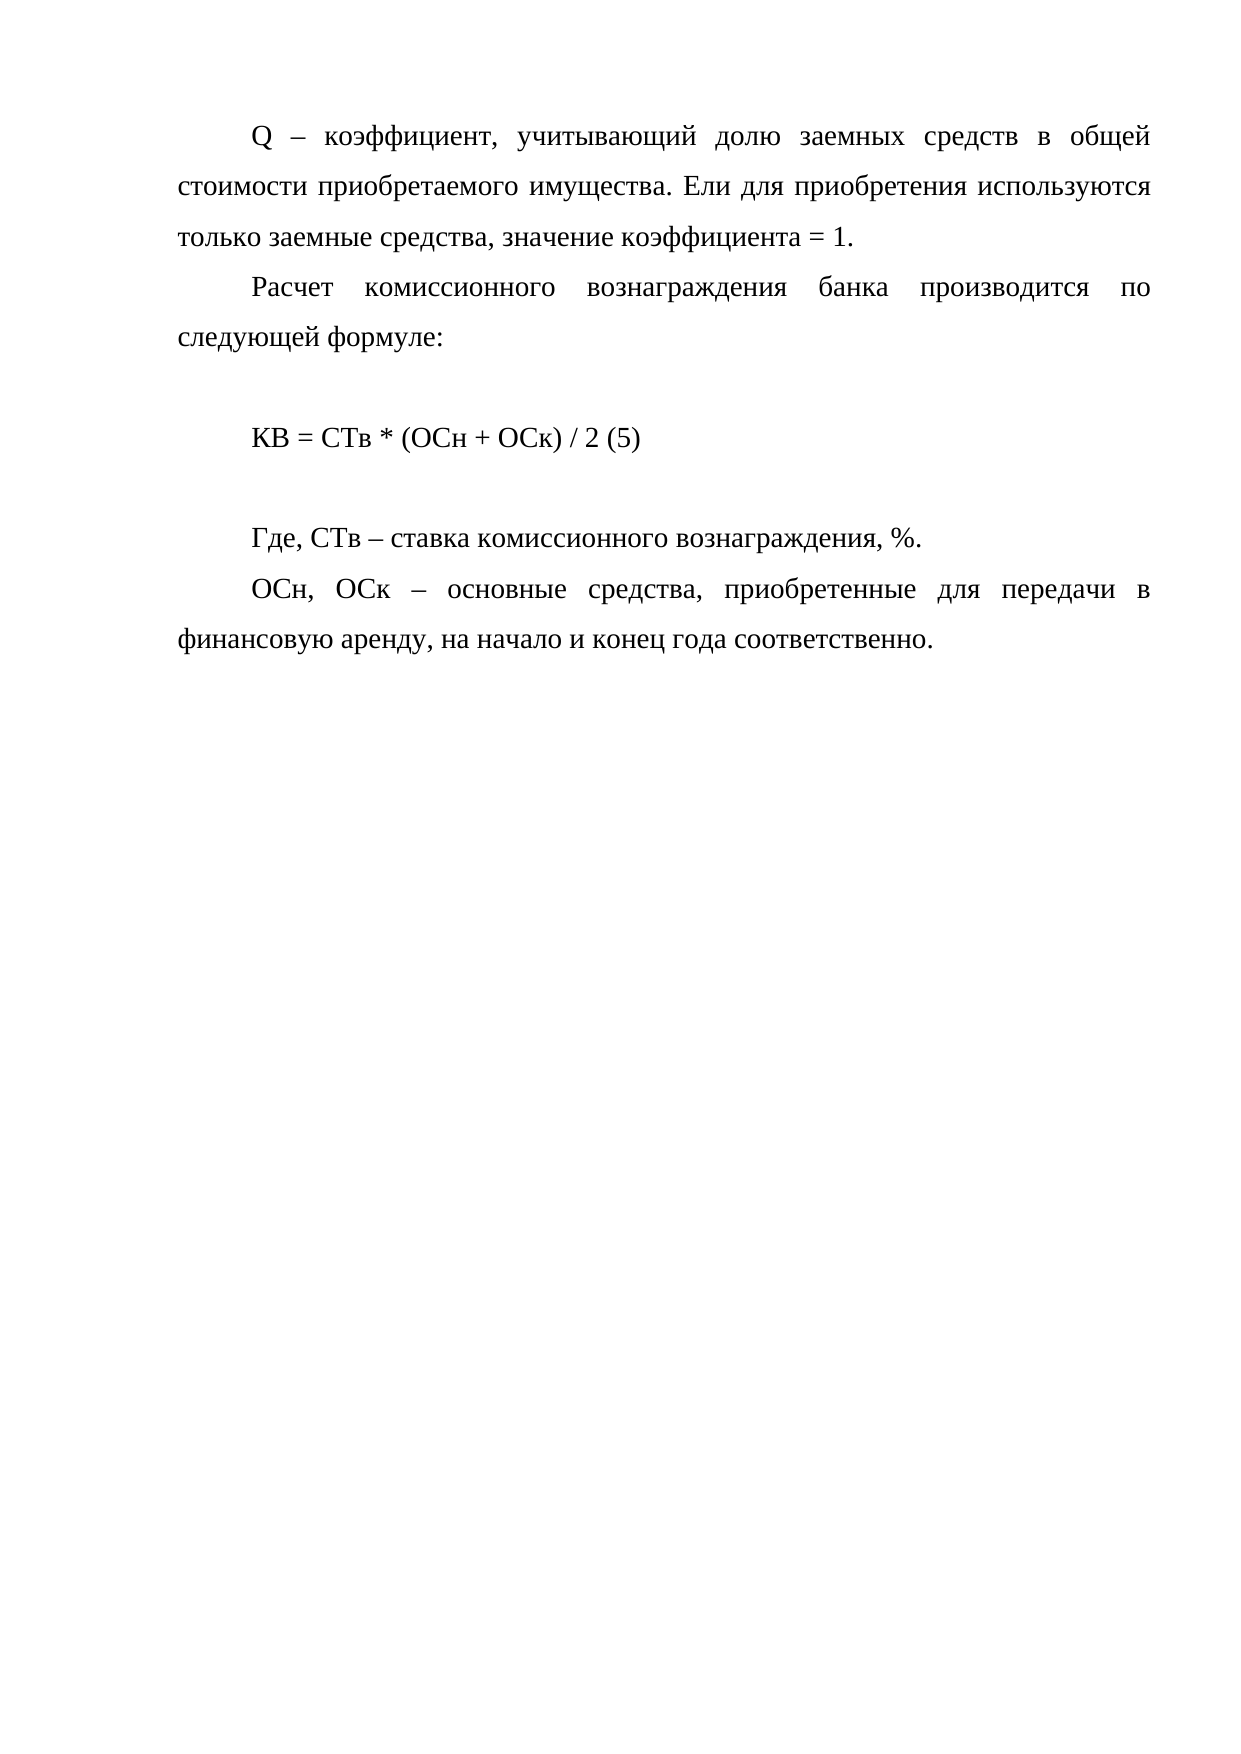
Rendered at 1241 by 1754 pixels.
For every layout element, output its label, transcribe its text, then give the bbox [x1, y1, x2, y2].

text Расчет комиссионного вознаграждения банка производится по следующей формуле: [177, 269, 1152, 353]
text ОСн, ОСк – основные средства, приобретенные для передачи в финансовую аренду, на начало и конец года соответственно. [177, 571, 1152, 655]
text Q – коэффициент, учитывающий долю заемных средств в общей стоимости приобретаемого имущества. Ели для приобретения используются только заемные средства, значение коэффициента = 1. [177, 118, 1152, 252]
text Где, СТв – ставка комиссионного вознаграждения, %. [177, 521, 1152, 554]
text КВ = СТв * (ОСн + ОСк) / 2 (5) [177, 420, 1152, 453]
